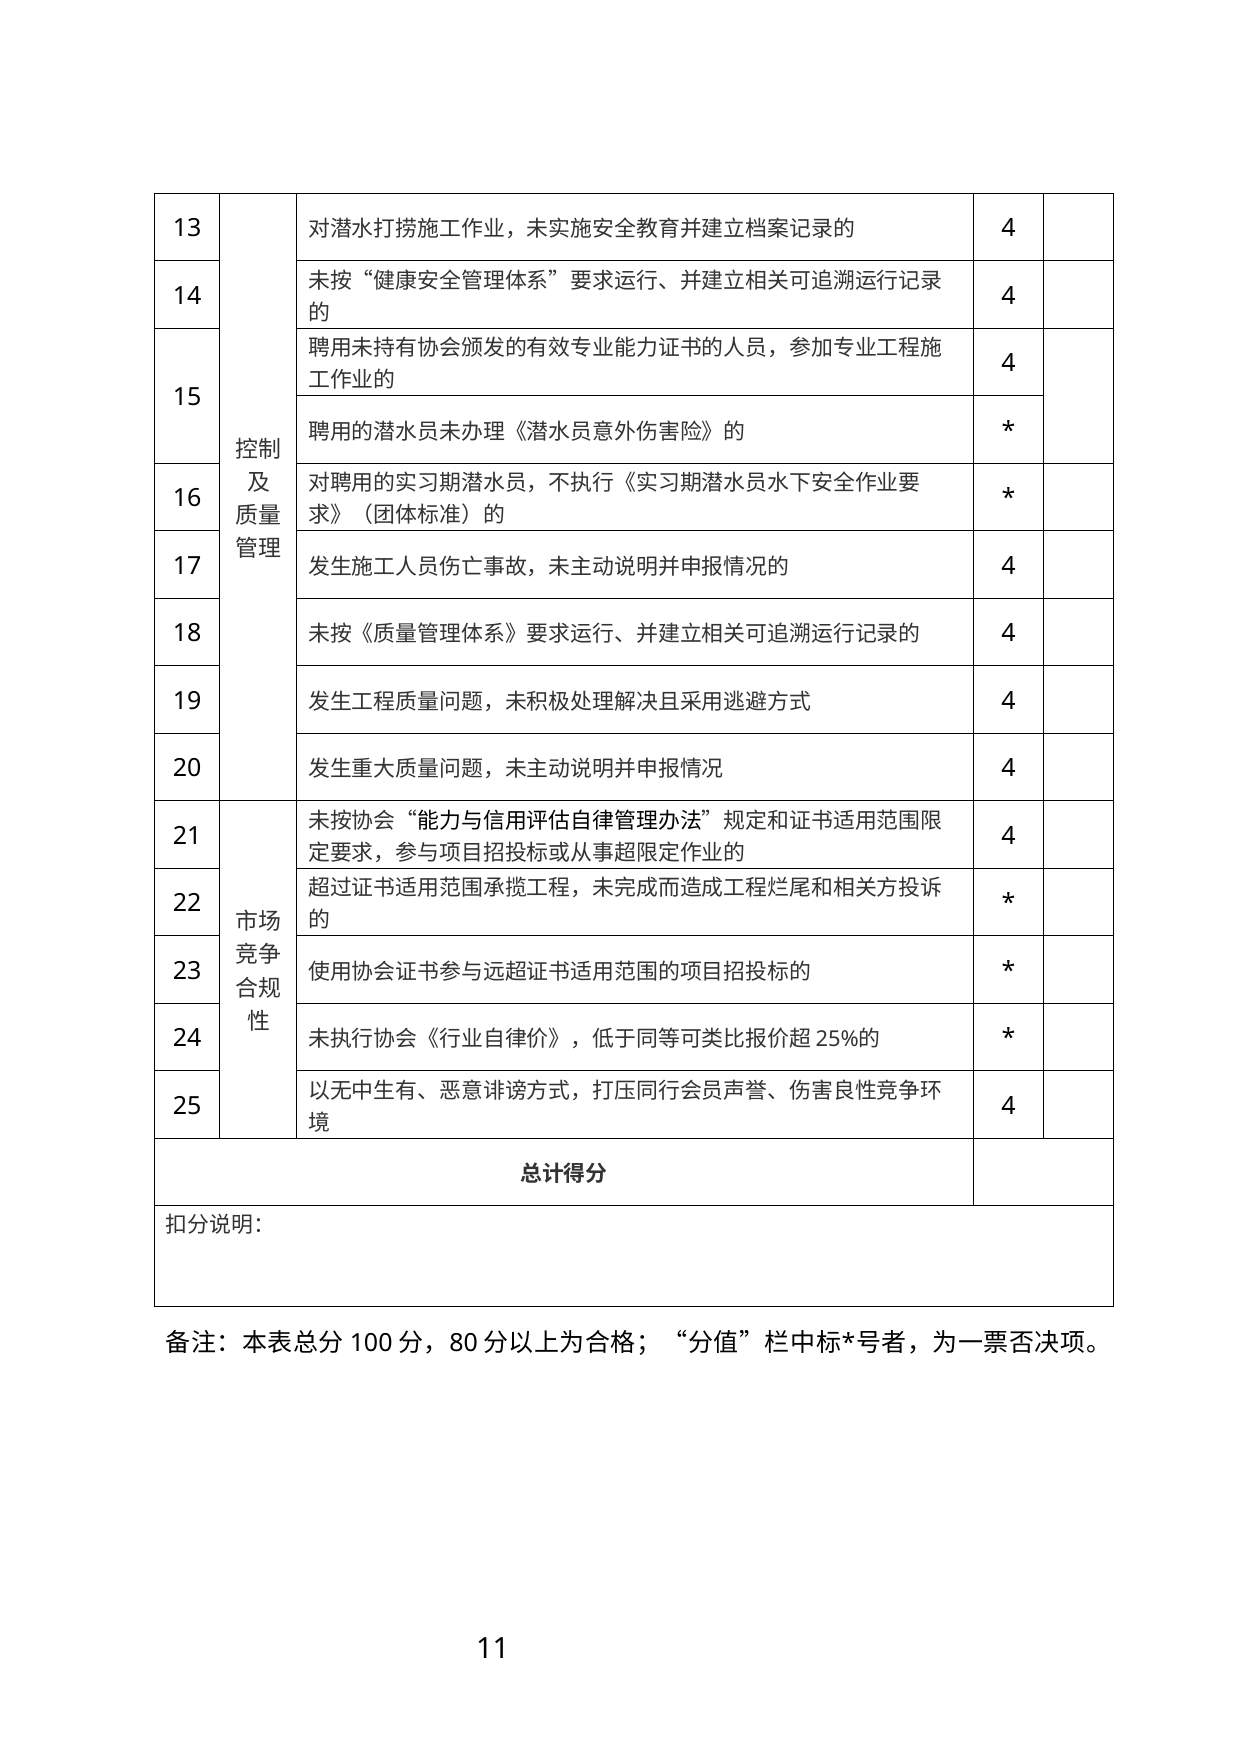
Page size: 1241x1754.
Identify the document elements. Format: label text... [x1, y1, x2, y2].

table_cell [1044, 261, 1113, 328]
table_cell 4 [974, 531, 1043, 598]
table_cell 总计得分 [155, 1139, 973, 1205]
table_cell * [974, 396, 1043, 463]
table_cell 发生重大质量问题，未主动说明并申报情况 [297, 734, 973, 800]
table_cell * [974, 869, 1043, 935]
table_cell 4 [974, 1071, 1043, 1138]
table_cell 对聘用的实习期潜水员，不执行《实习期潜水员水下安全作业要求》（团体标准）的 [297, 464, 973, 530]
table_cell 21 [155, 801, 219, 868]
table_cell [1044, 801, 1113, 868]
table_cell 未执行协会《行业自律价》，低于同等可类比报价超25%的 [297, 1004, 973, 1070]
table_cell 以无中生有、恶意诽谤方式，打压同行会员声誉、伤害良性竞争环境 [297, 1071, 973, 1138]
table_cell 4 [974, 801, 1043, 868]
table_cell 市场 竞争 合规性 [220, 801, 296, 1138]
table_cell 4 [974, 261, 1043, 328]
table_cell [1044, 329, 1113, 463]
table_cell 4 [974, 599, 1043, 665]
table_cell 发生施工人员伤亡事故，未主动说明并申报情况的 [297, 531, 973, 598]
text 备注：本表总分100分，80分以上为合格；“分值”栏中标*号者，为一票否决项。 [165, 1307, 1087, 1440]
table_cell 13 [155, 194, 219, 260]
table_cell [1044, 666, 1113, 733]
table_cell 4 [974, 666, 1043, 733]
table_cell 扣分说明： [155, 1206, 1113, 1306]
table_cell 4 [974, 734, 1043, 800]
table_cell 25 [155, 1071, 219, 1138]
table_cell 4 [974, 194, 1043, 260]
table_cell 24 [155, 1004, 219, 1070]
table_cell 16 [155, 464, 219, 530]
table_cell [1044, 869, 1113, 935]
table_cell 未按“健康安全管理体系”要求运行、并建立相关可追溯运行记录的 [297, 261, 973, 328]
table_cell 使用协会证书参与远超证书适用范围的项目招投标的 [297, 936, 973, 1003]
table_cell [1044, 464, 1113, 530]
table_cell * [974, 464, 1043, 530]
table_cell [1044, 599, 1113, 665]
table_cell 对潜水打捞施工作业，未实施安全教育并建立档案记录的 [297, 194, 973, 260]
table_cell 未按《质量管理体系》要求运行、并建立相关可追溯运行记录的 [297, 599, 973, 665]
table_cell * [974, 936, 1043, 1003]
table_cell 14 [155, 261, 219, 328]
table_cell 23 [155, 936, 219, 1003]
table_cell 22 [155, 869, 219, 935]
table_cell 聘用未持有协会颁发的有效专业能力证书的人员，参加专业工程施工作业的 [297, 329, 973, 395]
table_cell 未按协会“能力与信用评估自律管理办法”规定和证书适用范围限定要求，参与项目招投标或从事超限定作业的 [297, 801, 973, 868]
table_cell 健康安全控制及 质量 管理 [220, 194, 296, 800]
table_cell 17 [155, 531, 219, 598]
table_cell 发生工程质量问题，未积极处理解决且采用逃避方式 [297, 666, 973, 733]
table_cell [1044, 936, 1113, 1003]
table_cell 18 [155, 599, 219, 665]
table_cell * [974, 1004, 1043, 1070]
table_cell 19 [155, 666, 219, 733]
table_cell [974, 1139, 1113, 1205]
table_cell [1044, 734, 1113, 800]
table_cell 超过证书适用范围承揽工程，未完成而造成工程烂尾和相关方投诉的 [297, 869, 973, 935]
table_cell 20 [155, 734, 219, 800]
table_cell [1044, 531, 1113, 598]
table_cell 15 [155, 329, 219, 463]
table_cell 4 [974, 329, 1043, 395]
table_cell 聘用的潜水员未办理《潜水员意外伤害险》的 [297, 396, 973, 463]
table_cell [1044, 1004, 1113, 1070]
table_cell [1044, 1071, 1113, 1138]
table_cell [1044, 194, 1113, 260]
